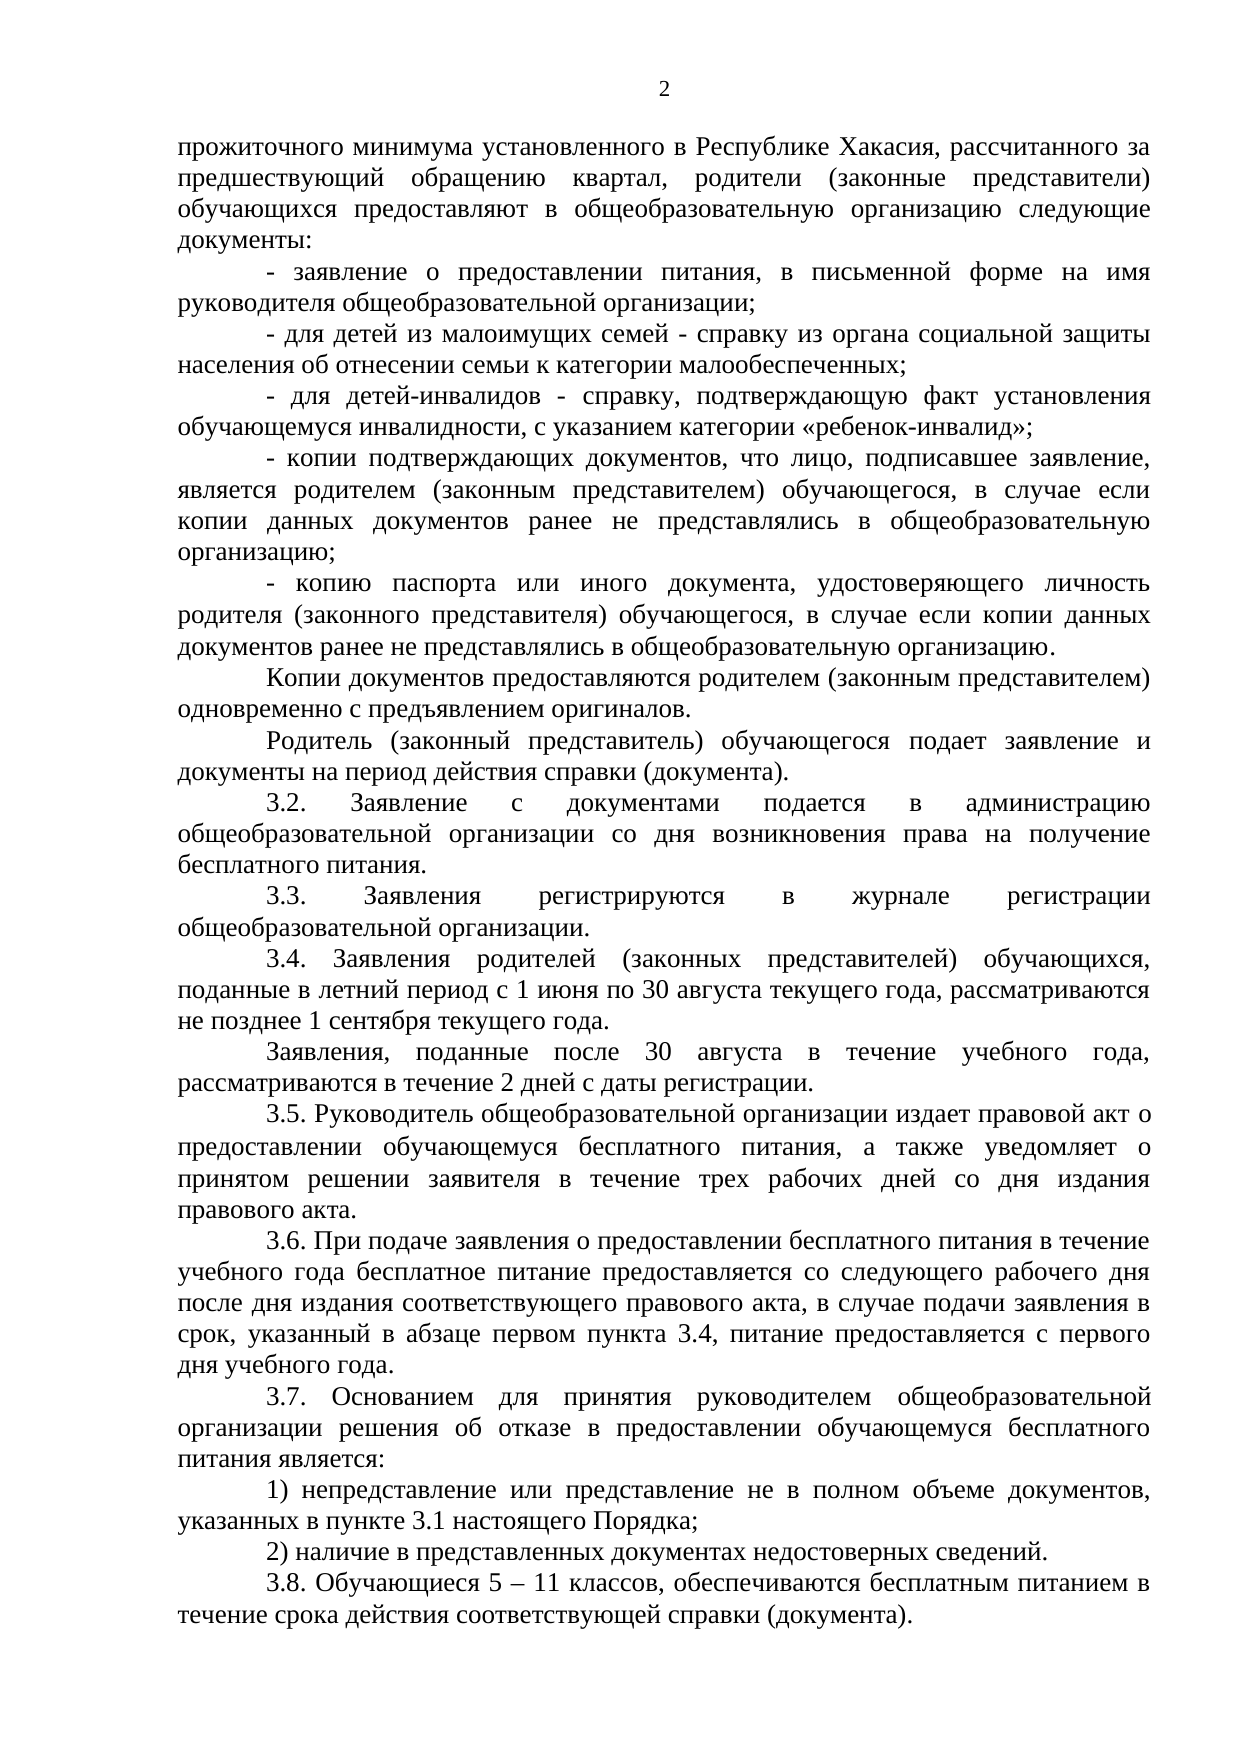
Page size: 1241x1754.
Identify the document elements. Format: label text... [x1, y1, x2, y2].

text 3.4. Заявления родителей (законных представителей) обучающихся, поданные в летний период с 1 июня по 30 августа текущего года, рассматриваются не позднее 1 сентября текущего года. [177, 942, 1152, 1035]
text - копии подтверждающих документов, что лицо, подписавшее заявление, является родителем (законным представителем) обучающегося, в случае если копии данных документов ранее не представлялись в общеобразовательную организацию; [177, 442, 1152, 566]
text 3.7. Основанием для принятия руководителем общеобразовательной организации решения об отказе в предоставлении обучающемуся бесплатного питания является: [177, 1380, 1152, 1473]
text 2) наличие в представленных документах недостоверных сведений. [177, 1535, 1152, 1567]
text 3.3. Заявления регистрируются в журнале регистрации общеобразовательной организации. [177, 879, 1152, 942]
text - копию паспорта или иного документа, удостоверяющего личность родителя (законного представителя) обучающегося, в случае если копии данных документов ранее не представлялись в общеобразовательную организацию. [177, 566, 1152, 661]
text Копии документов предоставляются родителем (законным представителем) одновременно с предъявлением оригиналов. [177, 661, 1152, 724]
text 3.8. Обучающиеся 5 – 11 классов, обеспечиваются бесплатным питанием в течение срока действия соответствующей справки (документа). [177, 1567, 1152, 1629]
text 3.6. При подаче заявления о предоставлении бесплатного питания в течение учебного года бесплатное питание предоставляется со следующего рабочего дня после дня издания соответствующего правового акта, в случае подачи заявления в срок, указанный в абзаце первом пункта 3.4, питание предоставляется с первого дня учебного года. [177, 1224, 1152, 1380]
text Родитель (законный представитель) обучающегося подает заявление и документы на период действия справки (документа). [177, 724, 1152, 786]
text - для детей из малоимущих семей - справку из органа социальной защиты населения об отнесении семьи к категории малообеспеченных; [177, 317, 1152, 379]
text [177, 130, 1152, 255]
text 1) непредставление или представление не в полном объеме документов, указанных в пункте 3.1 настоящего Порядка; [177, 1473, 1152, 1535]
text 3.5. Руководитель общеобразовательной организации издает правовой акт о предоставлении обучающемуся бесплатного питания, а также уведомляет о принятом решении заявителя в течение трех рабочих дней со дня издания правового акта. [177, 1097, 1152, 1224]
text - заявление о предоставлении питания, в письменной форме на имя руководителя общеобразовательной организации; [177, 255, 1152, 317]
text 3.2. Заявление с документами подается в администрацию общеобразовательной организации со дня возникновения права на получение бесплатного питания. [177, 786, 1152, 879]
text - для детей-инвалидов - справку, подтверждающую факт установления обучающемуся инвалидности, с указанием категории «ребенок-инвалид»; [177, 379, 1152, 442]
text Заявления, поданные после 30 августа в течение учебного года, рассматриваются в течение 2 дней с даты регистрации. [177, 1035, 1152, 1097]
